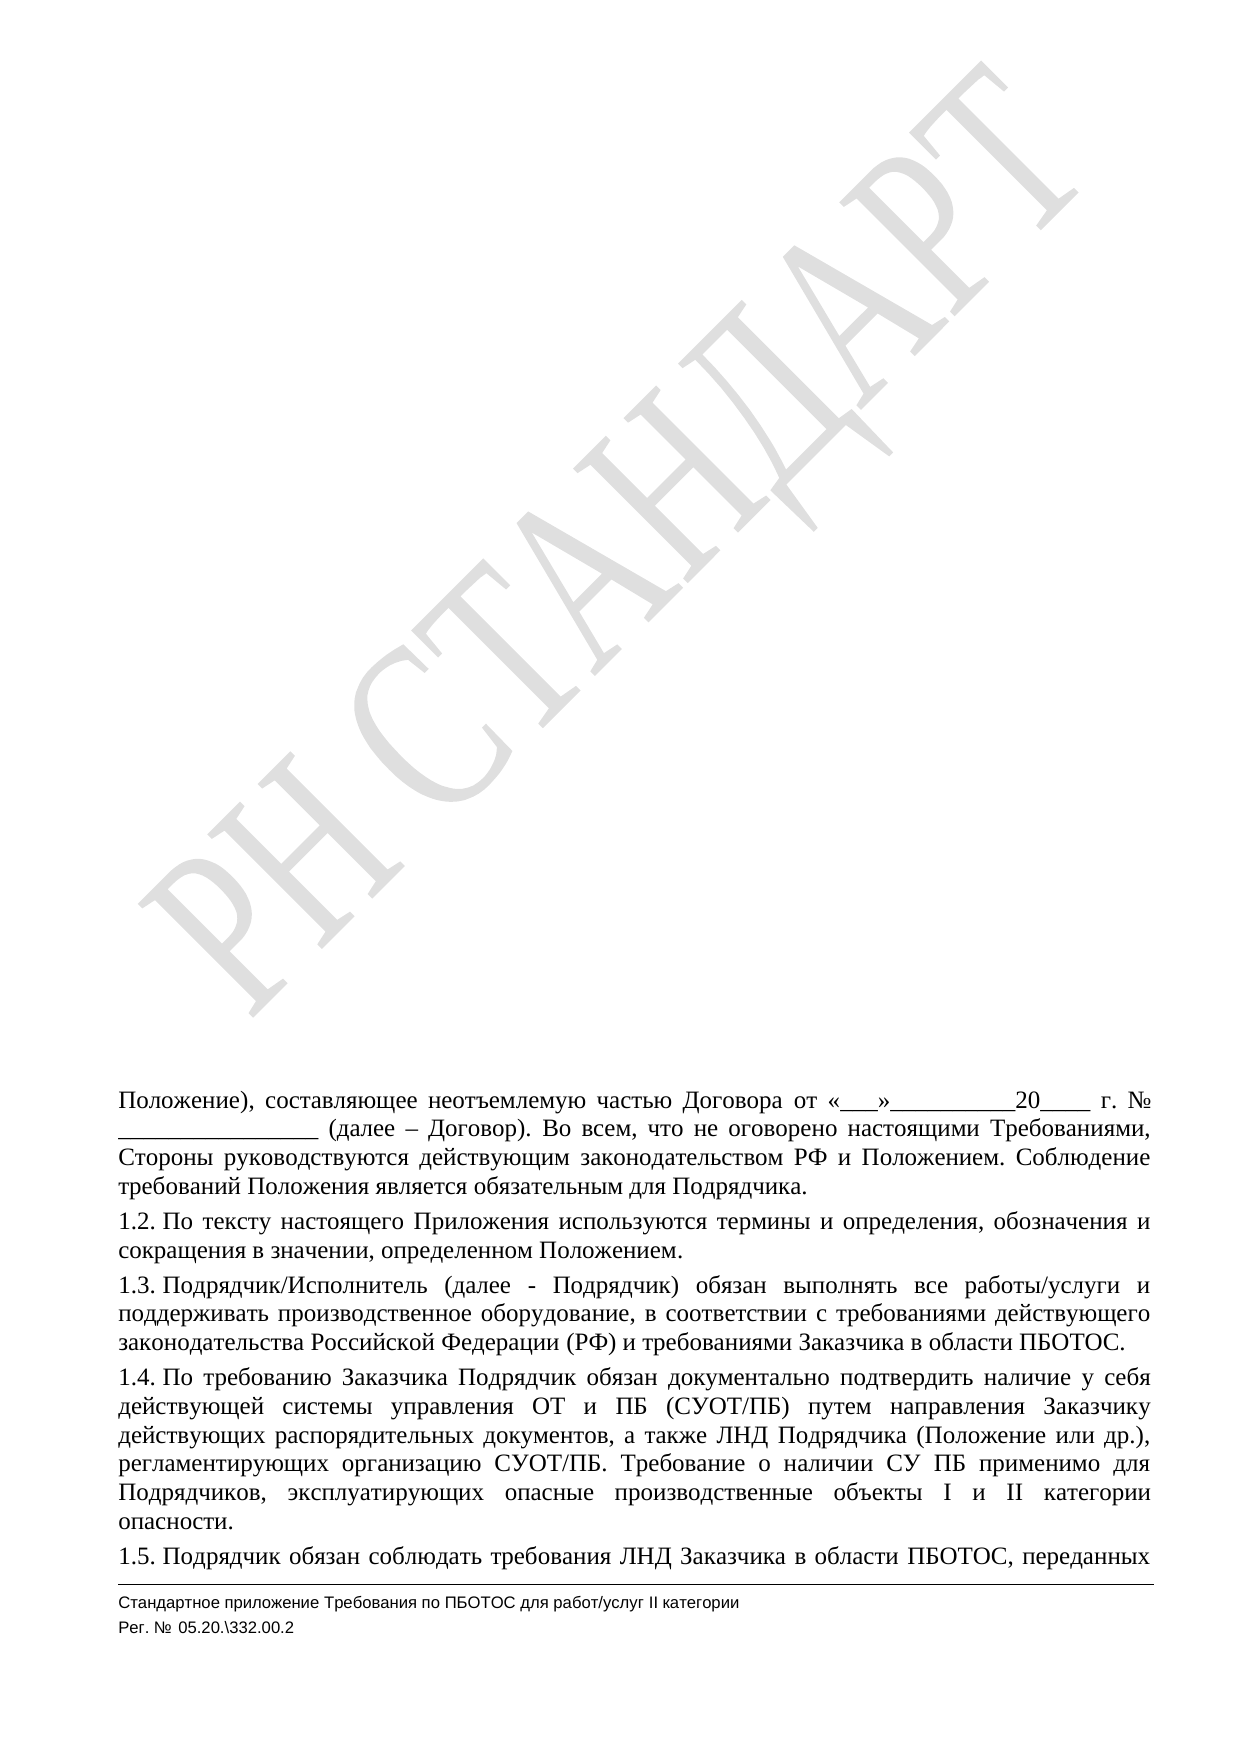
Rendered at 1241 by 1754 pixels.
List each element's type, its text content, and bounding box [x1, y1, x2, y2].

list Подрядчик/Исполнитель (далее - Подрядчик) обязан выполнять все работы/услуги и поддерживать производственное оборудование, в соответствии с требованиями действующего законодательства Российской Федерации (РФ) и требованиями Заказчика в области ПБОТОС. [118, 1270, 1152, 1356]
list По требованию Заказчика Подрядчик обязан документально подтвердить наличие у себя действующей системы управления ОТ и ПБ (СУОТ/ПБ) путем направления Заказчику действующих распорядительных документов, а также ЛНД Подрядчика (Положение или др.), регламентирующих организацию СУОТ/ПБ. Требование о наличии СУ ПБ применимо для Подрядчиков, эксплуатирующих опасные производственные объекты I и II категории опасности. [118, 1362, 1152, 1535]
list По тексту настоящего Приложения используются термины и определения, обозначения и сокращения в значении, определенном Положением. [118, 1206, 1152, 1263]
list Основным документом, регламентирующим взаимоотношения Заказчика и Подрядчика в области ПБОТОС, является Положение Компании «ПОРЯДОК ВЗАИМОДЕЙСТВИЯ С ПОДРЯДНЫМИ ОРГАНИЗАЦИЯМИ В ОБЛАСТИ ПРОМЫШЛЕННОЙ И ПОЖАРНОЙ БЕЗОПАСНОСТИ, ОХРАНЫ ТРУДА И ОКРУЖАЮЩЕЙ СРЕДЫ» № П3-5 Р-0881 (далее – Положение), составляющее неотъемлемую частью Договора от «___»__________20____ г. № ________________ (далее – Договор). Во всем, что не оговорено настоящими Требованиями, Стороны руководствуются действующим законодательством РФ и Положением. Соблюдение требований Положения является обязательным для Подрядчика. [118, 1085, 1152, 1200]
list Подрядчик обязан соблюдать требования ЛНД Заказчика в области ПБОТОС, переданных Подрядчику в соответствии с Договором (Приложение ____ к настоящем Требованиям). В случае передачи части работ/услуг на субподряд, ознакомить с соответствующими ЛНД субподрядчиков и контролировать их исполнение. [118, 1541, 1152, 1570]
